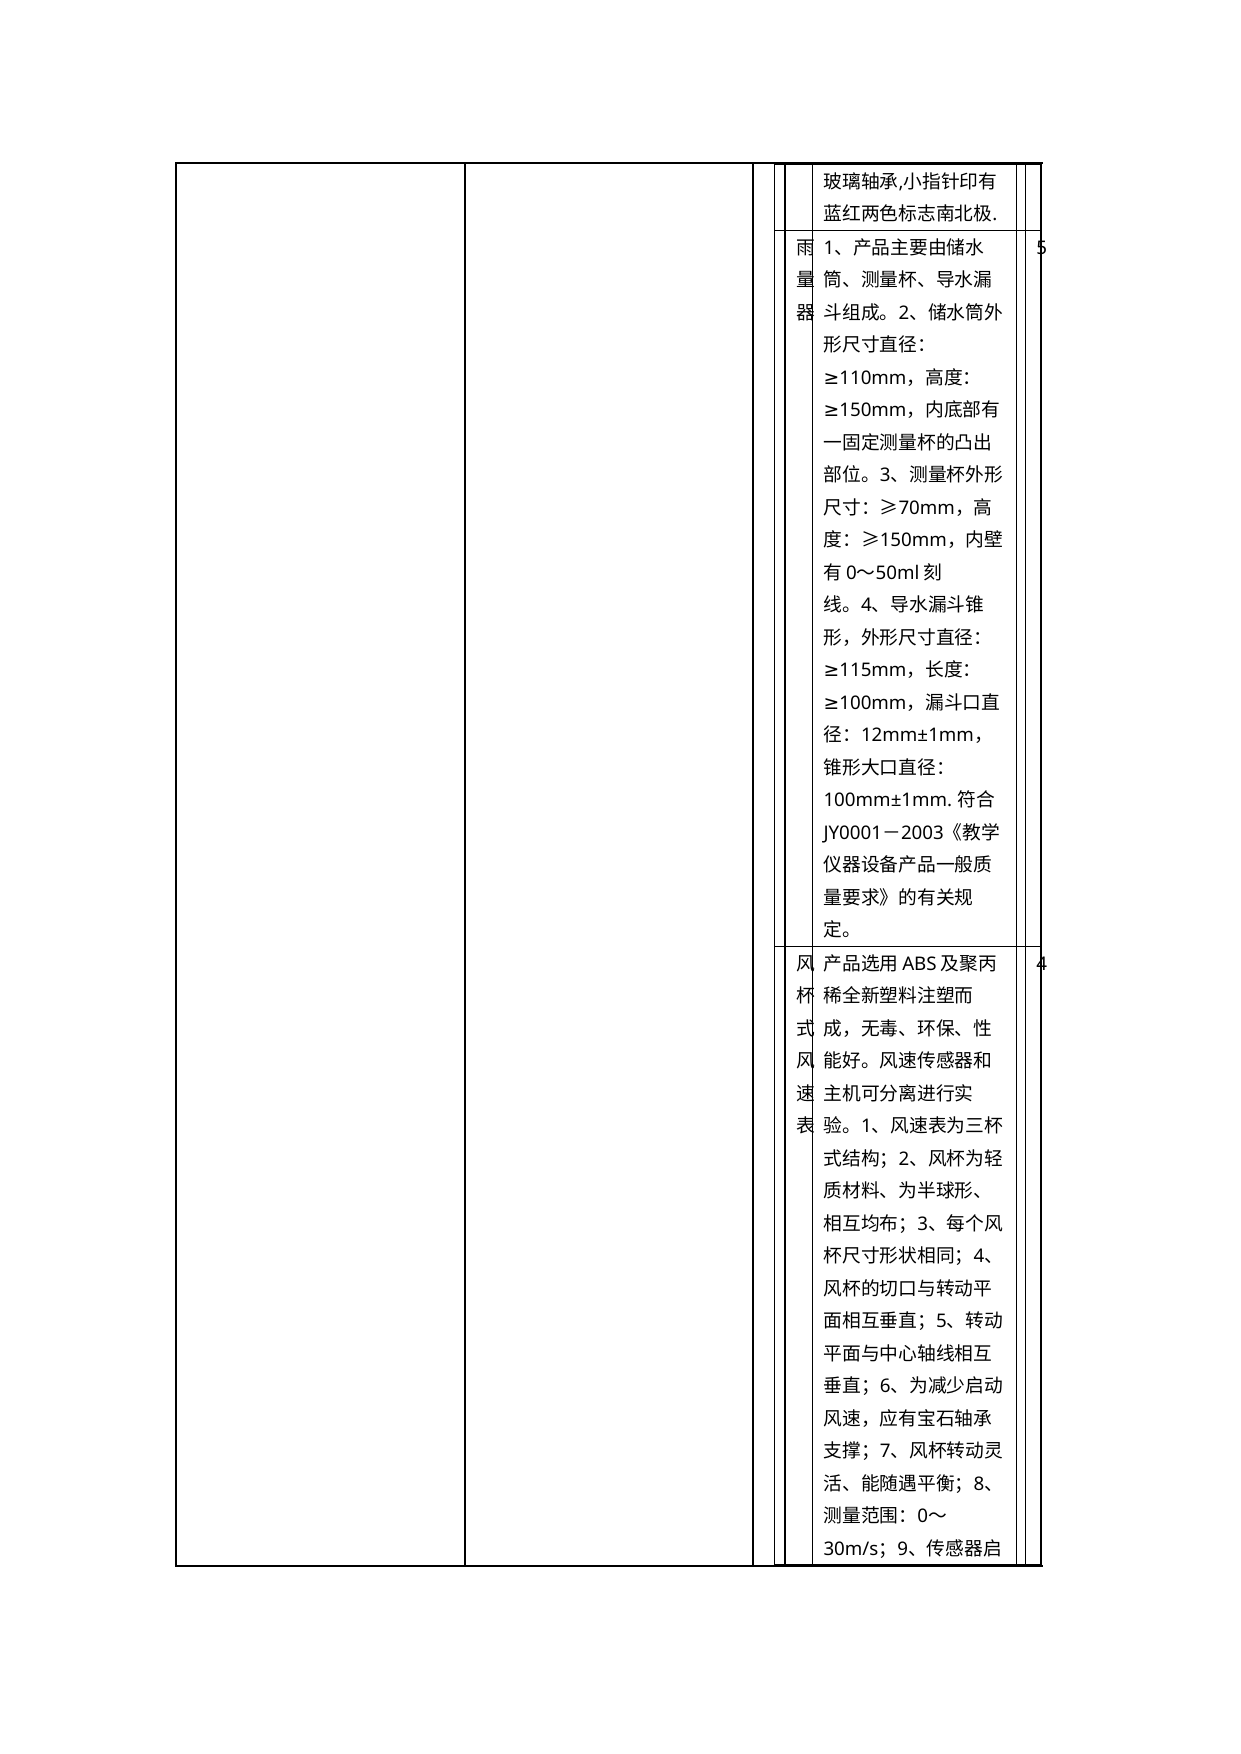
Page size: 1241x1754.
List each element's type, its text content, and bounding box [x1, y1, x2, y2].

table_cell [466, 164, 752, 1565]
table_cell [1026, 231, 1040, 946]
table_cell [813, 165, 1016, 230]
table_cell [775, 947, 784, 1564]
table_cell [786, 231, 812, 946]
table_cell [786, 165, 812, 230]
table_cell [775, 165, 784, 230]
table_cell [1026, 165, 1040, 230]
table_cell [813, 947, 1016, 1564]
table_cell [813, 231, 1016, 946]
table_cell [1017, 165, 1025, 230]
table_cell [754, 164, 774, 1565]
table_cell [1026, 947, 1040, 1564]
table_cell [775, 231, 784, 946]
table_cell [1017, 947, 1025, 1564]
table_cell [786, 947, 812, 1564]
table_cell 1 [177, 164, 464, 1565]
table_cell [1017, 231, 1025, 946]
